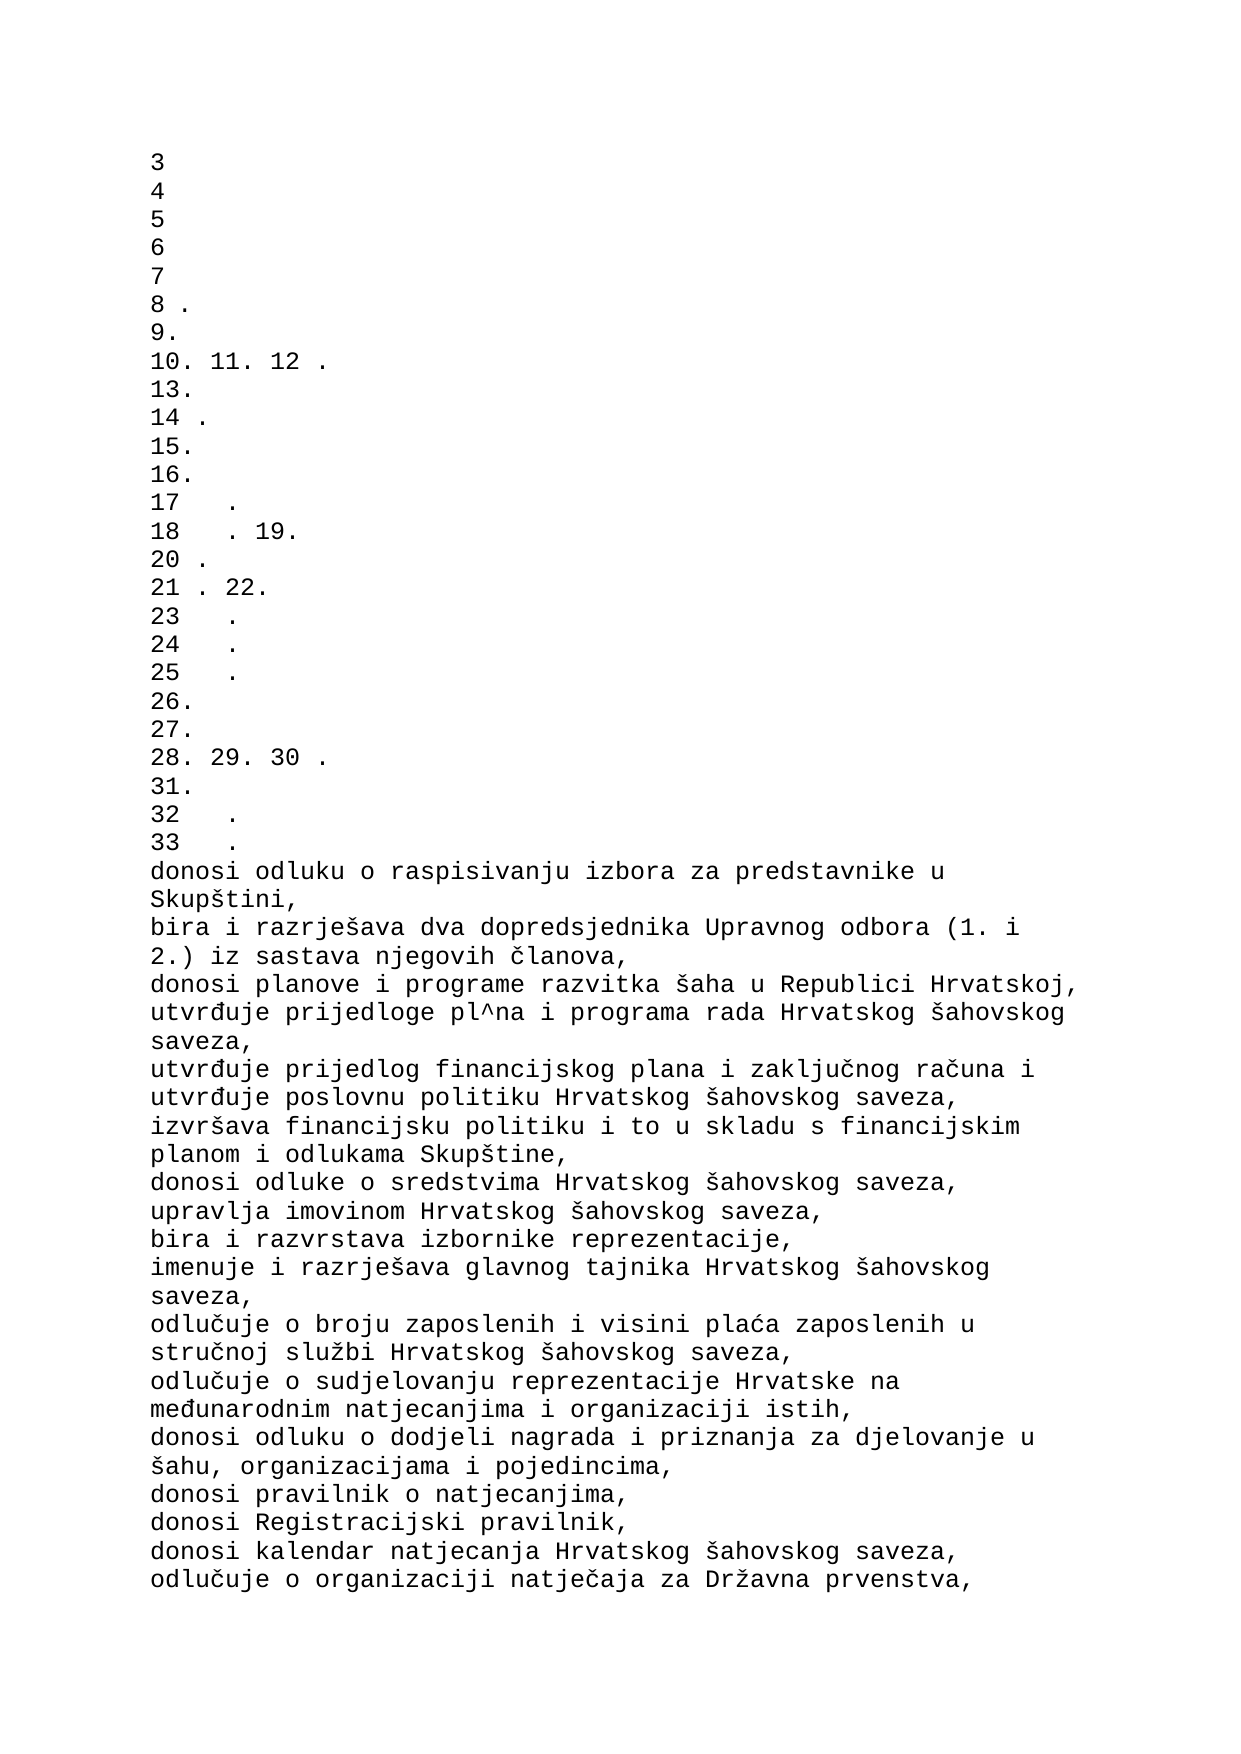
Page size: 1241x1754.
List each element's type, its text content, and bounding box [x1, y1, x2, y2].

text donosi pravilnik o natjecanjima, [150, 1482, 1090, 1510]
text 15. [150, 433, 1090, 462]
text 23 . [150, 603, 1090, 632]
text 4 [150, 178, 1090, 207]
text 32 . [150, 802, 1090, 830]
text 25 . [150, 660, 1090, 688]
text 18 . 19. [150, 518, 1090, 547]
text 6 [150, 235, 1090, 263]
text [150, 1538, 1090, 1595]
text 28. 29. 30 . [150, 745, 1090, 773]
text 5 [150, 207, 1090, 235]
text upravlja imovinom Hrvatskog šahovskog saveza, [150, 1198, 1090, 1227]
text 3 [150, 150, 1090, 178]
text donosi planove i programe razvitka šaha u Republici Hrvatskoj, [150, 972, 1090, 1000]
text imenuje i razrješava glavnog tajnika Hrvatskog šahovskog [150, 1255, 1090, 1283]
text 17 . [150, 490, 1090, 518]
text 10. 11. 12 . [150, 348, 1090, 377]
text utvrđuje prijedlog financijskog plana i zaključnog računa i utvrđuje poslovnu politiku Hrvatskog šahovskog saveza, izvršava financijsku politiku i to u skladu s financijskim planom i odlukama Skupštine, [150, 1057, 1090, 1170]
text 9. [150, 320, 1090, 348]
text donosi odluku o dodjeli nagrada i priznanja za djelovanje u [150, 1425, 1090, 1453]
text 14 . [150, 405, 1090, 433]
text stručnoj službi Hrvatskog šahovskog saveza, [150, 1340, 1090, 1368]
text šahu, organizacijama i pojedincima, [150, 1453, 1090, 1482]
text 2.) iz sastava njegovih članova, [150, 943, 1090, 972]
text bira i razrješava dva dopredsjednika Upravnog odbora (1. i [150, 915, 1090, 943]
text odlučuje o broju zaposlenih i visini plaća zaposlenih u [150, 1312, 1090, 1340]
text 7 [150, 263, 1090, 292]
text međunarodnim natjecanjima i organizaciji istih, [150, 1397, 1090, 1425]
text 16. [150, 462, 1090, 490]
text donosi odluku o raspisivanju izbora za predstavnike u Skupštini, [150, 858, 1090, 915]
text 27. [150, 717, 1090, 745]
text 8 . [150, 292, 1090, 320]
text bira i razvrstava izbornike reprezentacije, [150, 1227, 1090, 1255]
text 21 . 22. [150, 575, 1090, 603]
text 26. [150, 688, 1090, 717]
text 33 . [150, 830, 1090, 858]
text 13. [150, 377, 1090, 405]
text saveza, [150, 1283, 1090, 1312]
text donosi odluke o sredstvima Hrvatskog šahovskog saveza, [150, 1170, 1090, 1198]
text 31. [150, 773, 1090, 802]
text odlučuje o sudjelovanju reprezentacije Hrvatske na [150, 1368, 1090, 1397]
text utvrđuje prijedloge pl^na i programa rada Hrvatskog šahovskog saveza, [150, 1000, 1090, 1057]
text donosi Registracijski pravilnik, [150, 1510, 1090, 1538]
text 24 . [150, 632, 1090, 660]
text 20 . [150, 547, 1090, 575]
